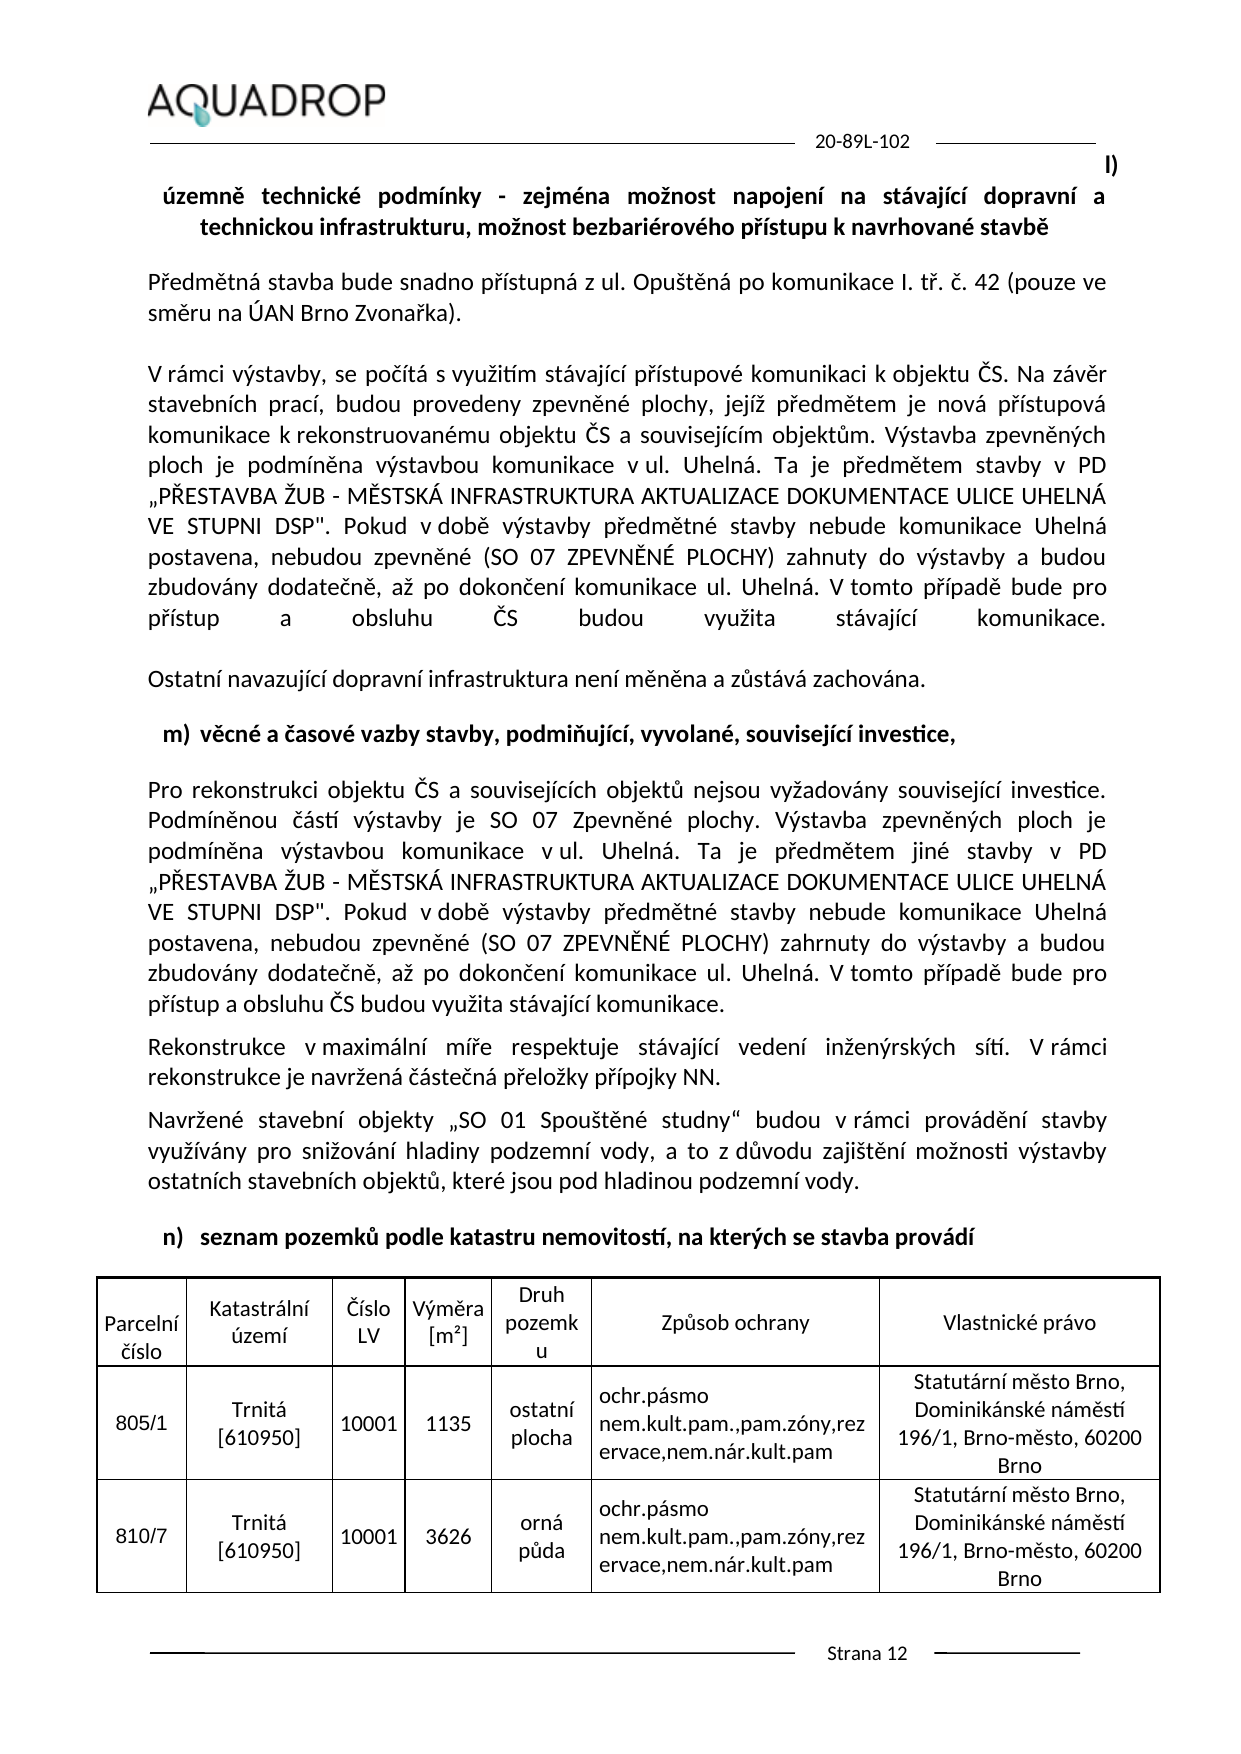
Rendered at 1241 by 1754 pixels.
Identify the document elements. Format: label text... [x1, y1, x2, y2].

text V rámci výstavby, se počítá s využitím stávající přístupové komunikaci k objektu ČS. Na závěr stavebních prací, budou provedeny zpevněné plochy, jejíž předmětem je nová přístupová komunikace k rekonstruovanému objektu ČS a souvisejícím objektům. Výstavba zpevněných ploch je podmíněna výstavbou komunikace v ul. Uhelná. Ta je předmětem stavby v PD „PŘESTAVBA ŽUB - MĚSTSKÁ INFRASTRUKTURA AKTUALIZACE DOKUMENTACE ULICE UHELNÁ VE STUPNI DSP". Pokud v době výstavby předmětné stavby nebude komunikace Uhelná postavena, nebudou zpevněné (SO 07 ZPEVNĚNÉ PLOCHY) zahnuty do výstavby a budou zbudovány dodatečně, až po dokončení komunikace ul. Uhelná. V tomto případě bude pro přístup a obsluhu ČS budou využita stávající komunikace. [148, 358, 1107, 663]
table_header Číslo LV [333, 1279, 404, 1365]
table_header Druh pozemku [492, 1279, 591, 1365]
subtitle věcné a časové vazby stavby, podmiňující, vyvolané, související investice, [162, 718, 1107, 749]
text Navržené stavební objekty „SO 01 Spouštěné studny“ budou v rámci provádění stavby využívány pro snižování hladiny podzemní vody, a to z důvodu zajištění možnosti výstavby ostatních stavebních objektů, které jsou pod hladinou podzemní vody. [148, 1104, 1107, 1196]
text Ostatní navazující dopravní infrastruktura není měněna a zůstává zachována. [148, 663, 1107, 693]
table_cell 805/1 [98, 1367, 186, 1479]
text Pro rekonstrukci objektu ČS a souvisejících objektů nejsou vyžadovány související investice. Podmíněnou částí výstavby je SO 07 Zpevněné plochy. Výstavba zpevněných ploch je podmíněna výstavbou komunikace v ul. Uhelná. Ta je předmětem jiné stavby v PD „PŘESTAVBA ŽUB - MĚSTSKÁ INFRASTRUKTURA AKTUALIZACE DOKUMENTACE ULICE UHELNÁ VE STUPNI DSP". Pokud v době výstavby předmětné stavby nebude komunikace Uhelná postavena, nebudou zpevněné (SO 07 ZPEVNĚNÉ PLOCHY) zahrnuty do výstavby a budou zbudovány dodatečně, až po dokončení komunikace ul. Uhelná. V tomto případě bude pro přístup a obsluhu ČS budou využita stávající komunikace. [148, 774, 1107, 1018]
table_cell 1135 [406, 1367, 491, 1479]
table_cell Statutární město Brno, Dominikánské náměstí 196/1, Brno-město, 60200 Brno [880, 1367, 1159, 1479]
subtitle seznam pozemků podle katastru nemovitostí, na kterých se stavba provádí [162, 1221, 1107, 1251]
table_cell orná půda [492, 1480, 591, 1592]
table_cell 3626 [406, 1480, 491, 1592]
table_cell 10001 [333, 1367, 404, 1479]
subtitle územně technické podmínky - zejména možnost napojení na stávající dopravní a technickou infrastrukturu, možnost bezbariérového přístupu k navrhované stavbě [162, 150, 1107, 241]
table_header Katastrální území [187, 1279, 332, 1365]
text Rekonstrukce v maximální míře respektuje stávající vedení inženýrských sítí. V rámci rekonstrukce je navržená částečná přeložky přípojky NN. [148, 1031, 1107, 1092]
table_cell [592, 1480, 879, 1592]
table_cell 10001 [333, 1480, 404, 1592]
picture [147, 84, 386, 127]
table_header Vlastnické právo [880, 1279, 1159, 1365]
table_header Výměra [m²] [406, 1279, 491, 1365]
table_header Parcelní číslo [98, 1279, 186, 1365]
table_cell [880, 1480, 1159, 1592]
table_cell Trnitá [610950] [187, 1480, 332, 1592]
table_header Způsob ochrany [592, 1279, 879, 1365]
table_cell ostatní plocha [492, 1367, 591, 1479]
table_cell ochr.pásmo nem.kult.pam.,pam.zóny,rezervace,nem.nár.kult.pam [592, 1367, 879, 1479]
table_cell Trnitá [610950] [187, 1367, 332, 1479]
table_cell 810/7 [98, 1480, 186, 1592]
text Předmětná stavba bude snadno přístupná z ul. Opuštěná po komunikace I. tř. č. 42 (pouze ve směru na ÚAN Brno Zvonařka). [148, 266, 1107, 327]
